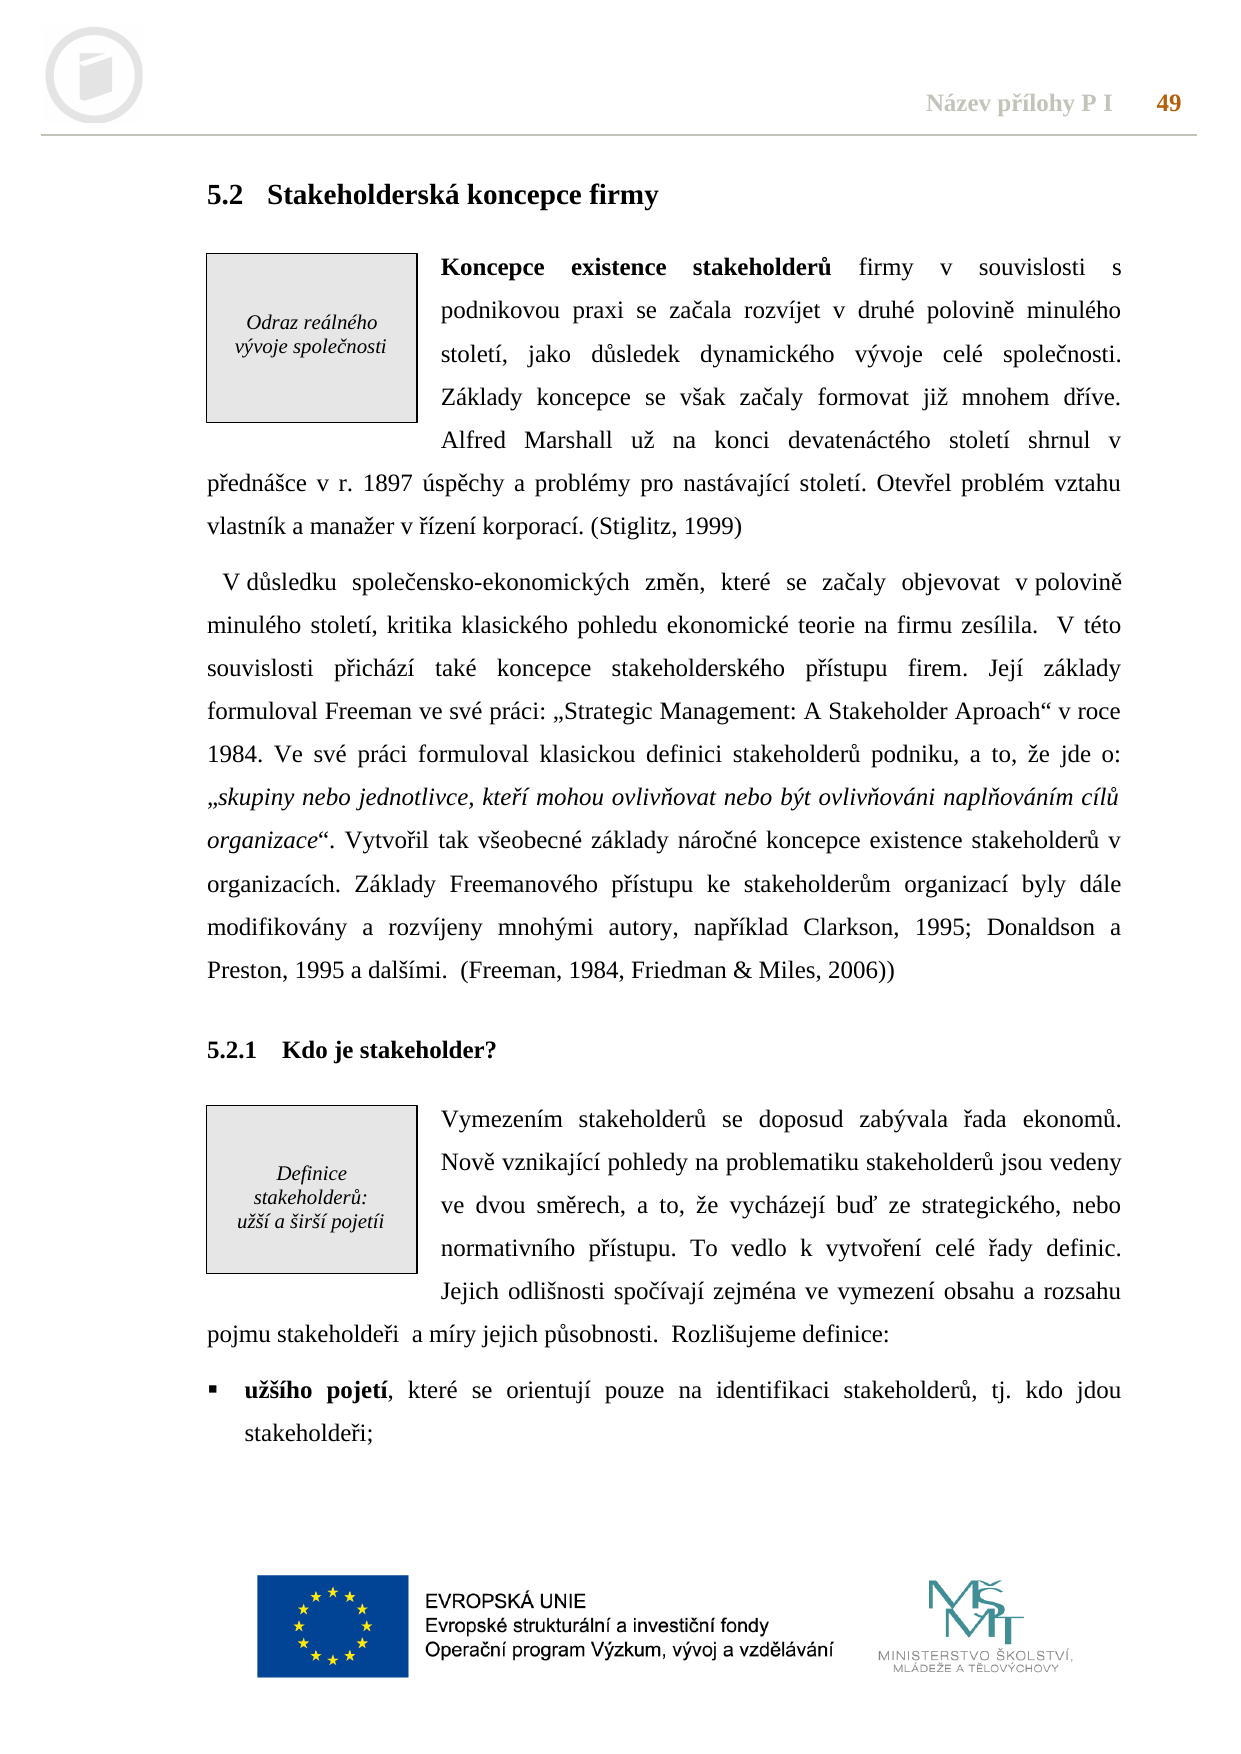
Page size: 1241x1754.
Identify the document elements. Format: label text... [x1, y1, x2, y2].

text Vymezením stakeholderů se doposud zabývala řada ekonomů. Nově vznikající pohledy na problematiku stakeholderů jsou vedeny ve dvou směrech, a to, že vycházejí buď ze strategického, nebo normativního přístupu. To vedlo k vytvoření celé řady definic. Jejich odlišnosti spočívají zejména ve vymezení obsahu a rozsahu pojmu stakeholdeři a míry jejich působnosti. Rozlišujeme definice: [207, 1104, 1122, 1348]
subtitle Kdo je stakeholder? [207, 1036, 1122, 1064]
text Koncepce existence stakeholderů firmy v souvislosti s podnikovou praxi se začala rozvíjet v druhé polovině minulého století, jako důsledek dynamického vývoje celé společnosti. Základy koncepce se však začaly formovat již mnohem dříve. Alfred Marshall už na konci devatenáctého století shrnul v přednášce v r. 1897 úspěchy a problémy pro nastávající století. Otevřel problém vztahu vlastník a manažer v řízení korporací. (Stiglitz, 1999) [207, 252, 1122, 540]
subtitle Stakeholderská koncepce firmy [207, 177, 1122, 211]
text V důsledku společensko-ekonomických změn, které se začaly objevovat v polovině minulého století, kritika klasického pohledu ekonomické teorie na firmu zesílila. V této souvislosti přichází také koncepce stakeholderského přístupu firem. Její základy formuloval Freeman ve své práci: „Strategic Management: A Stakeholder Aproach“ v roce 1984. Ve své práci formuloval klasickou definici stakeholderů podniku, a to, že jde o: „skupiny nebo jednotlivce, kteří mohou ovlivňovat nebo být ovlivňováni naplňováním cílů organizace“. Vytvořil tak všeobecné základy náročné koncepce existence stakeholderů v organizacích. Základy Freemanového přístupu ke stakeholderům organizací byly dále modifikovány a rozvíjeny mnohými autory, například Clarkson, 1995; Donaldson a Preston, 1995 a dalšími. (Freeman, 1984, Friedman & Miles, 2006)) [207, 567, 1122, 984]
picture [206, 1524, 1123, 1728]
list užšího pojetí, které se orientují pouze na identifikaci stakeholderů, tj. kdo jdou stakeholdeři; [207, 1375, 1122, 1447]
